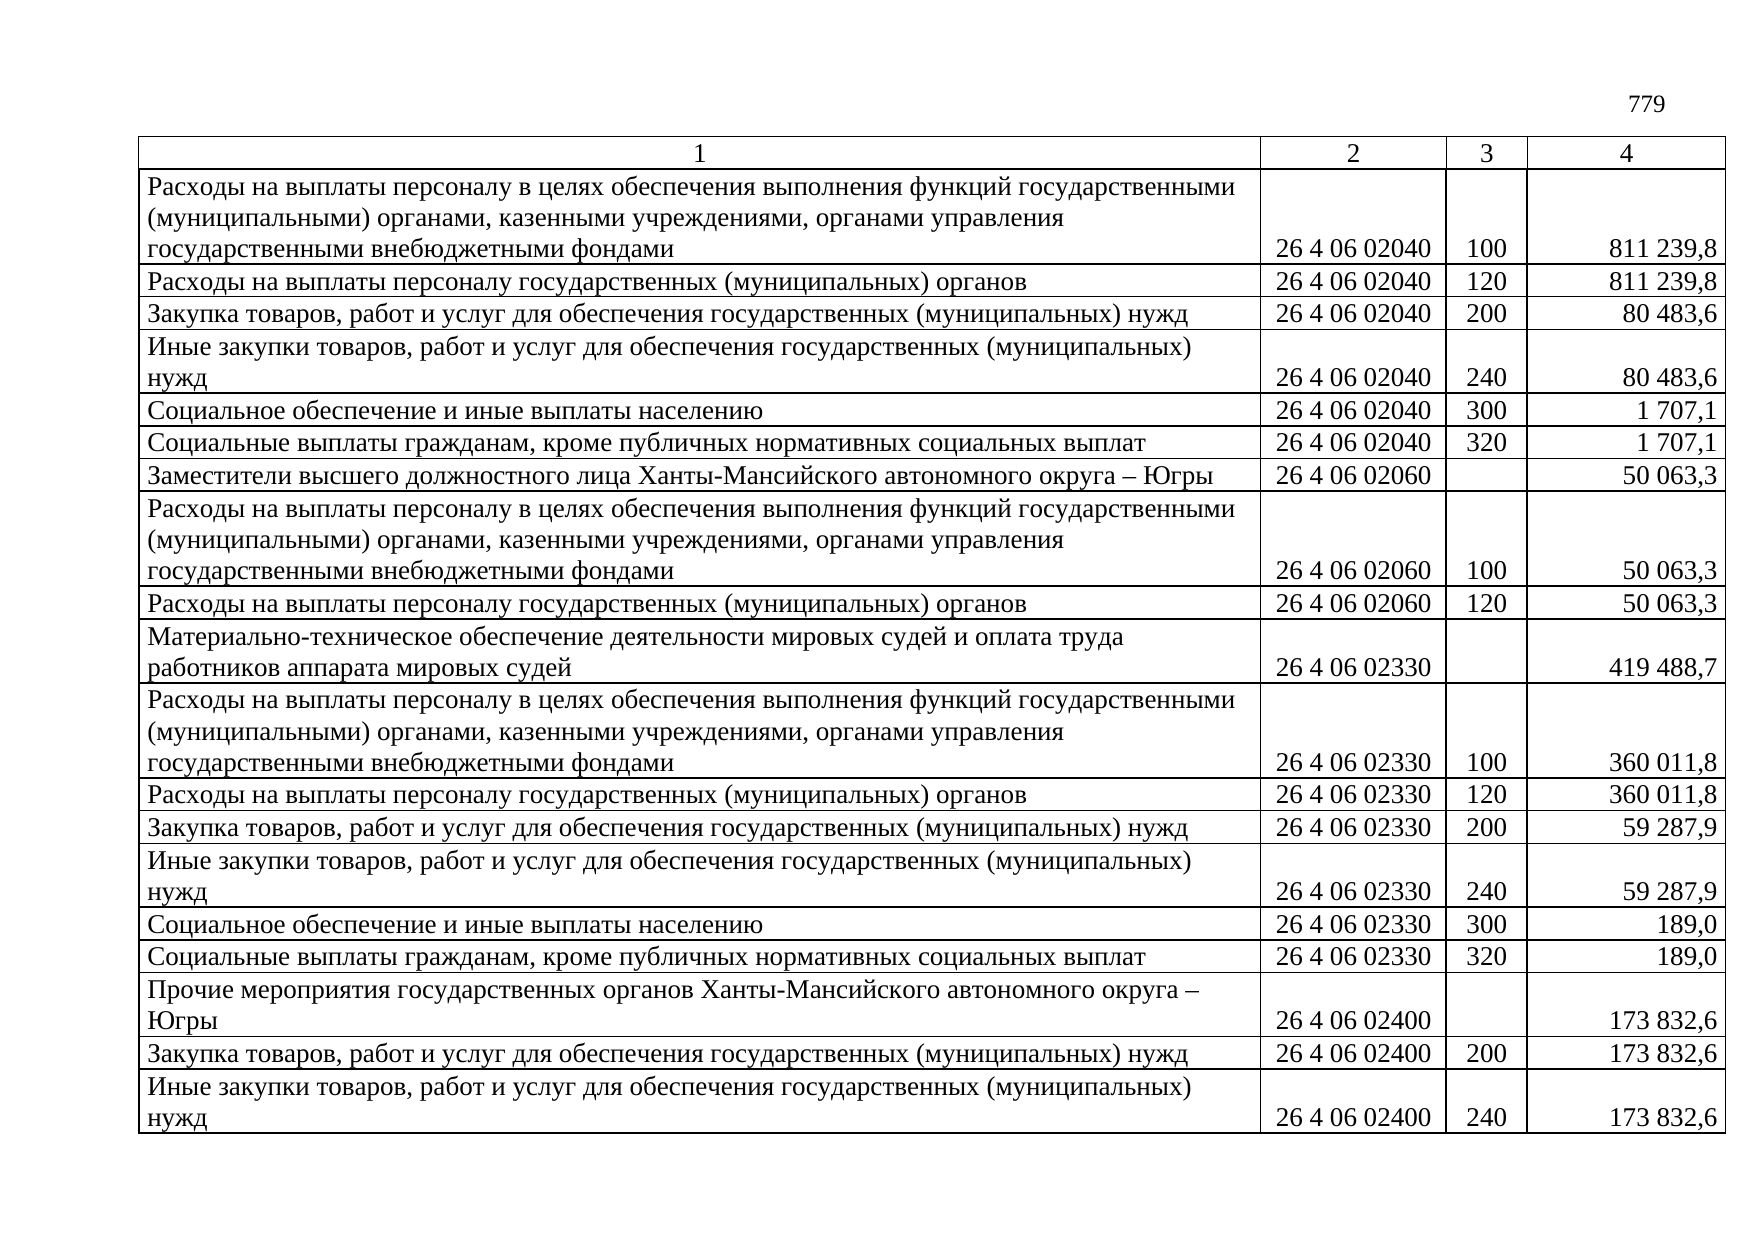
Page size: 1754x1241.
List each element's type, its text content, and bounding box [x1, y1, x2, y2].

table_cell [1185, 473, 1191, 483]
table_header 4 [1528, 137, 1725, 168]
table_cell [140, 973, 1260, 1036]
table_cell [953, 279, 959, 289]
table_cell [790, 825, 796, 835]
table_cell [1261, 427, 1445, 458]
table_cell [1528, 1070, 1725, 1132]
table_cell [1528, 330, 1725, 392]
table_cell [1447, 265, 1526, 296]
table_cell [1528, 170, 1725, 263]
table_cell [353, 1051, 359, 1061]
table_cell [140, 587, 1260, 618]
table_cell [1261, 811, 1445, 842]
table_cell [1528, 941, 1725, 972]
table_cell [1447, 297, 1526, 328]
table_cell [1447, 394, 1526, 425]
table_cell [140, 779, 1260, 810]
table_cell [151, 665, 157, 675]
table_header 1 [139, 137, 1260, 168]
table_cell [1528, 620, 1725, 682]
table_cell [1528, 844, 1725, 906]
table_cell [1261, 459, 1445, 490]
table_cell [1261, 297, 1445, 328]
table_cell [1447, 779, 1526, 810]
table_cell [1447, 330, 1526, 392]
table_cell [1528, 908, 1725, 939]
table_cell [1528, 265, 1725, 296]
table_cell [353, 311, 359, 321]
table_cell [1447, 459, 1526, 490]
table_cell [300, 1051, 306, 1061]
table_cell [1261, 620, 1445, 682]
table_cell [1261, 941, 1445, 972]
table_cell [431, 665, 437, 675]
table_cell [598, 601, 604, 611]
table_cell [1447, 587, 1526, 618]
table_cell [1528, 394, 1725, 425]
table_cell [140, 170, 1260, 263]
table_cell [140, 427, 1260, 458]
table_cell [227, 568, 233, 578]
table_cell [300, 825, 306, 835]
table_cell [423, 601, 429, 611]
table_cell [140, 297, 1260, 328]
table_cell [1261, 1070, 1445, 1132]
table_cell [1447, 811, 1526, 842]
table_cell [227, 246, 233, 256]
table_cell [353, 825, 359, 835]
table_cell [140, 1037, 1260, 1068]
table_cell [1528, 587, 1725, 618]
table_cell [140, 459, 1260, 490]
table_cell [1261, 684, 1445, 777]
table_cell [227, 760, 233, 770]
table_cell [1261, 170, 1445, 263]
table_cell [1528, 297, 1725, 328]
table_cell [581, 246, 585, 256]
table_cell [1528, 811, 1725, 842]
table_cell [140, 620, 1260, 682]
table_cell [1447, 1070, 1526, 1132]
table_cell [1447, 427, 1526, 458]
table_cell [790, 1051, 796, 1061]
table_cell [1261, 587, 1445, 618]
table_header 2 [1261, 137, 1446, 168]
table_header 3 [1447, 137, 1527, 168]
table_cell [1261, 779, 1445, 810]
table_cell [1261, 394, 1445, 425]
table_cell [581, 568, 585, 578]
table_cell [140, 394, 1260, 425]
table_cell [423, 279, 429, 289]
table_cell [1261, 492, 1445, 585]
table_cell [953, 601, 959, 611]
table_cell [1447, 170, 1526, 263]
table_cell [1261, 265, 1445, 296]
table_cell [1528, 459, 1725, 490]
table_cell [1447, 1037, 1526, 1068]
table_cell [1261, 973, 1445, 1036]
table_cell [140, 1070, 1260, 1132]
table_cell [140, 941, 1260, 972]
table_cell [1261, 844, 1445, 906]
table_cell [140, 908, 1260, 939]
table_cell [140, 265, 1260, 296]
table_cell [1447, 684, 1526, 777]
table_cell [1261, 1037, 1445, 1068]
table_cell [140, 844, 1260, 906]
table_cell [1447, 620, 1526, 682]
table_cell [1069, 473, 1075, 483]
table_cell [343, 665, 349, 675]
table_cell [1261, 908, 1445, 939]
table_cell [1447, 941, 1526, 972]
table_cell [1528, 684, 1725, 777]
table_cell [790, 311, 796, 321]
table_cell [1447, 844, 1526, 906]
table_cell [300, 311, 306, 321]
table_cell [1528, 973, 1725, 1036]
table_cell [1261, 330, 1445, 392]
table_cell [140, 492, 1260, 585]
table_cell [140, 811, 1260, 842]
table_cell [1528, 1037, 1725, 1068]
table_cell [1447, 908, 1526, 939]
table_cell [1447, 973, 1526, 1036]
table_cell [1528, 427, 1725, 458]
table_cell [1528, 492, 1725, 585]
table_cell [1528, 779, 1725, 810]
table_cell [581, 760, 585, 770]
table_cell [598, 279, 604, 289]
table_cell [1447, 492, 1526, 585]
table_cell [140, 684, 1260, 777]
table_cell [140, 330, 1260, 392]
